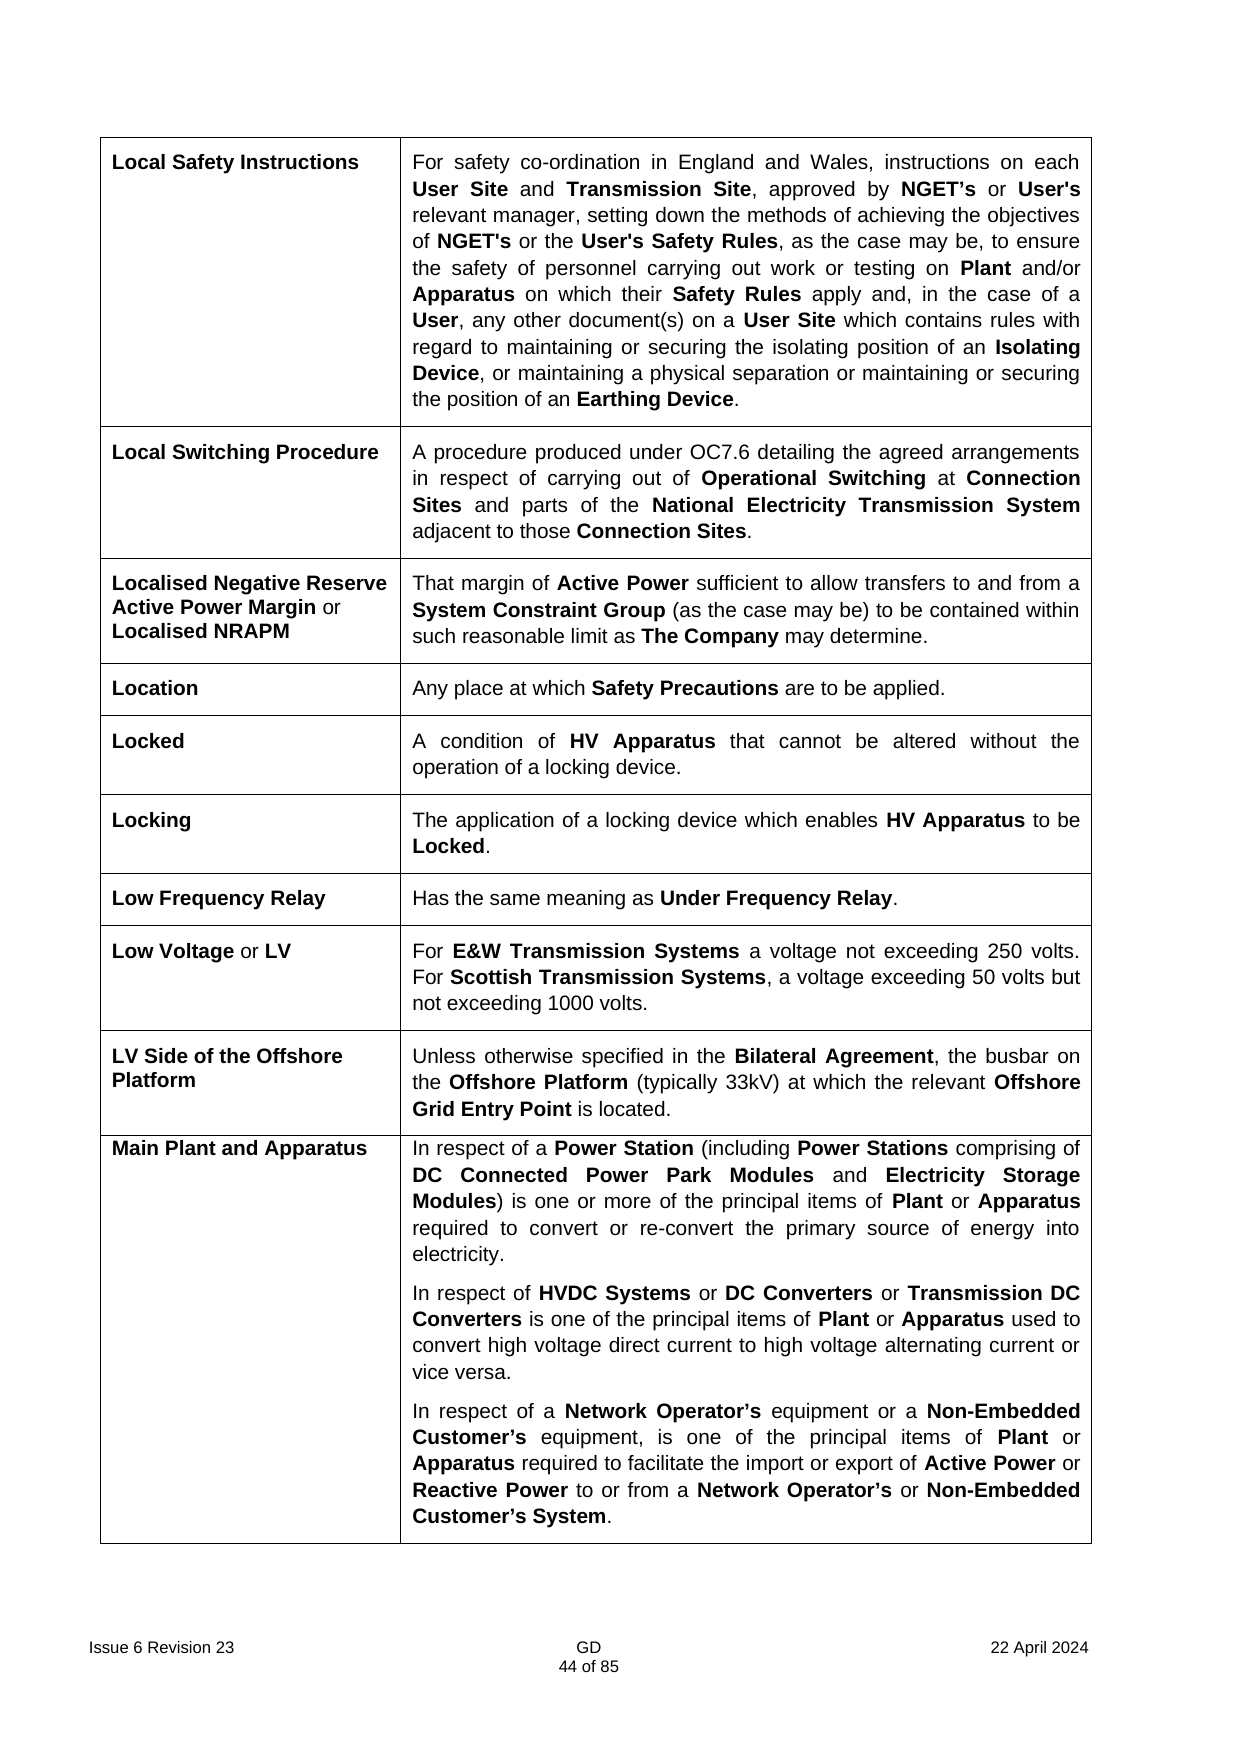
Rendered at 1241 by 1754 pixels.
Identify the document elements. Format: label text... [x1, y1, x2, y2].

table_cell Main Plant and Apparatus [101, 1136, 400, 1543]
table_cell Locked [101, 716, 400, 794]
table_cell Low Voltage or LV [101, 926, 400, 1030]
table_cell For E&W Transmission Systems a voltage not exceeding 250 volts. For Scottish Transmission Systems, a voltage exceeding 50 volts but not exceeding 1000 volts. [401, 926, 1091, 1030]
table_cell Has the same meaning as Under Frequency Relay. [401, 874, 1091, 925]
table_cell Low Frequency Relay [101, 874, 400, 925]
table_cell In respect of a Power Station (including Power Stations comprising of DC Connected Power Park Modules and Electricity Storage Modules) is one or more of the principal items of Plant or Apparatus required to convert or re-convert the primary source of energy into electricity. In respect of HVDC Systems or DC Converters or Transmission DC Converters is one of the principal items of Plant or Apparatus used to convert high voltage direct current to high voltage alternating current or vice versa. In respect of a Network Operator’s equipment or a Non-Embedded Customer’s equipment, is one of the principal items of Plant or Apparatus required to facilitate the import or export of Active Power or Reactive Power to or from a Network Operator’s or Non-Embedded Customer’s System. [401, 1136, 1091, 1543]
table_cell LV Side of the Offshore Platform [101, 1031, 400, 1135]
table_cell A procedure produced under OC7.6 detailing the agreed arrangements in respect of carrying out of Operational Switching at Connection Sites and parts of the National Electricity Transmission System adjacent to those Connection Sites. [401, 427, 1091, 558]
table_cell Local Safety Instructions [101, 138, 400, 426]
table_cell A condition of HV Apparatus that cannot be altered without the operation of a locking device. [401, 716, 1091, 794]
table_cell Location [101, 664, 400, 715]
table_cell For safety co-ordination in England and Wales, instructions on each User Site and Transmission Site, approved by NGET’s or User's relevant manager, setting down the methods of achieving the objectives of NGET's or the User's Safety Rules, as the case may be, to ensure the safety of personnel carrying out work or testing on Plant and/or Apparatus on which their Safety Rules apply and, in the case of a User, any other document(s) on a User Site which contains rules with regard to maintaining or securing the isolating position of an Isolating Device, or maintaining a physical separation or maintaining or securing the position of an Earthing Device. [401, 138, 1091, 426]
table_cell Local Switching Procedure [101, 427, 400, 558]
table_cell The application of a locking device which enables HV Apparatus to be Locked. [401, 795, 1091, 873]
table_cell Any place at which Safety Precautions are to be applied. [401, 664, 1091, 715]
table_cell Locking [101, 795, 400, 873]
table_cell That margin of Active Power sufficient to allow transfers to and from a System Constraint Group (as the case may be) to be contained within such reasonable limit as The Company may determine. [401, 559, 1091, 663]
table_cell Unless otherwise specified in the Bilateral Agreement, the busbar on the Offshore Platform (typically 33kV) at which the relevant Offshore Grid Entry Point is located. [401, 1031, 1091, 1135]
table_cell Localised Negative Reserve Active Power Margin or Localised NRAPM [101, 559, 400, 663]
